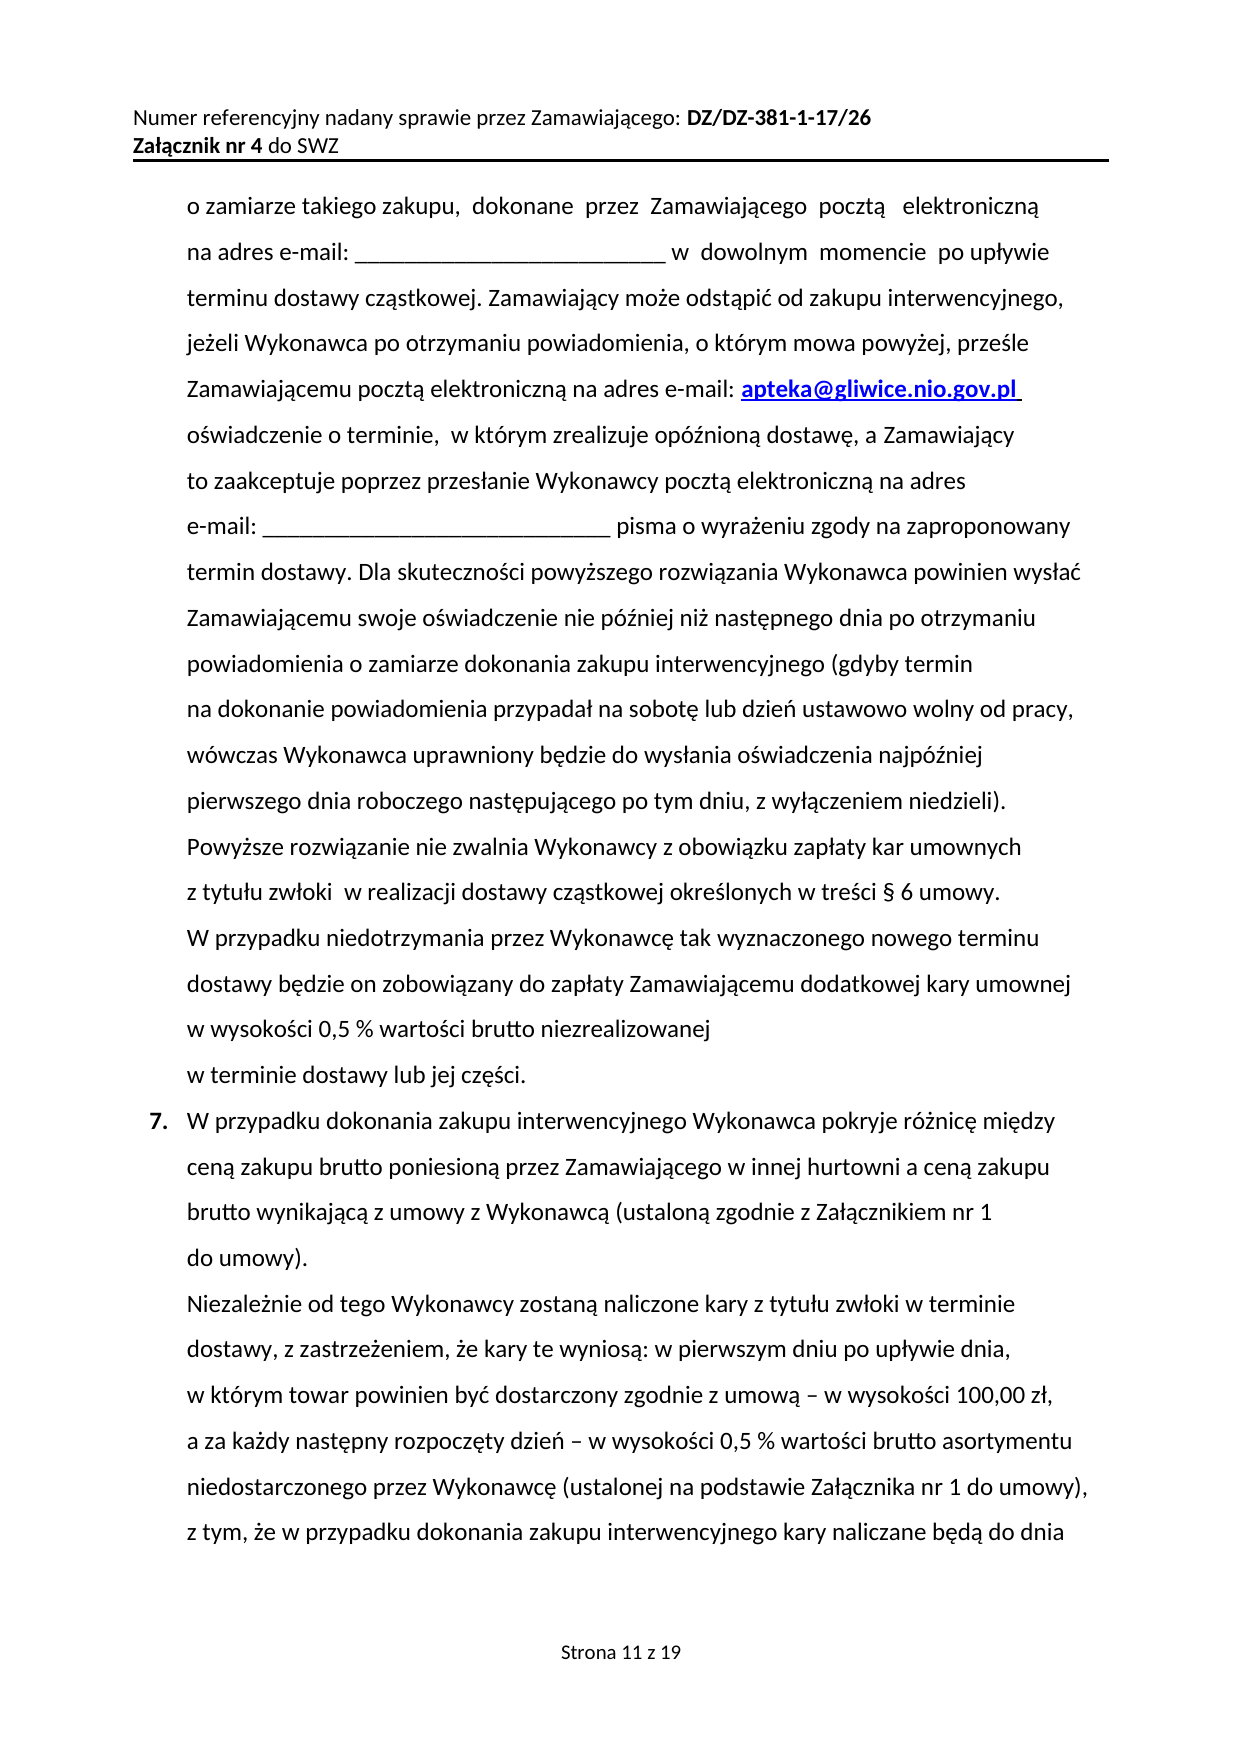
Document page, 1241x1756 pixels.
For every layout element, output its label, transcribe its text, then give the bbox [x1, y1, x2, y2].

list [187, 1288, 1093, 1547]
list W przypadku dokonania zakupu interwencyjnego Wykonawca pokryje różnicę między ceną zakupu brutto poniesioną przez Zamawiającego w innej hurtowni a ceną zakupu brutto wynikającą z umowy z Wykonawcą (ustaloną zgodnie z Załącznikiem nr 1 do umowy). [149, 1105, 1093, 1273]
